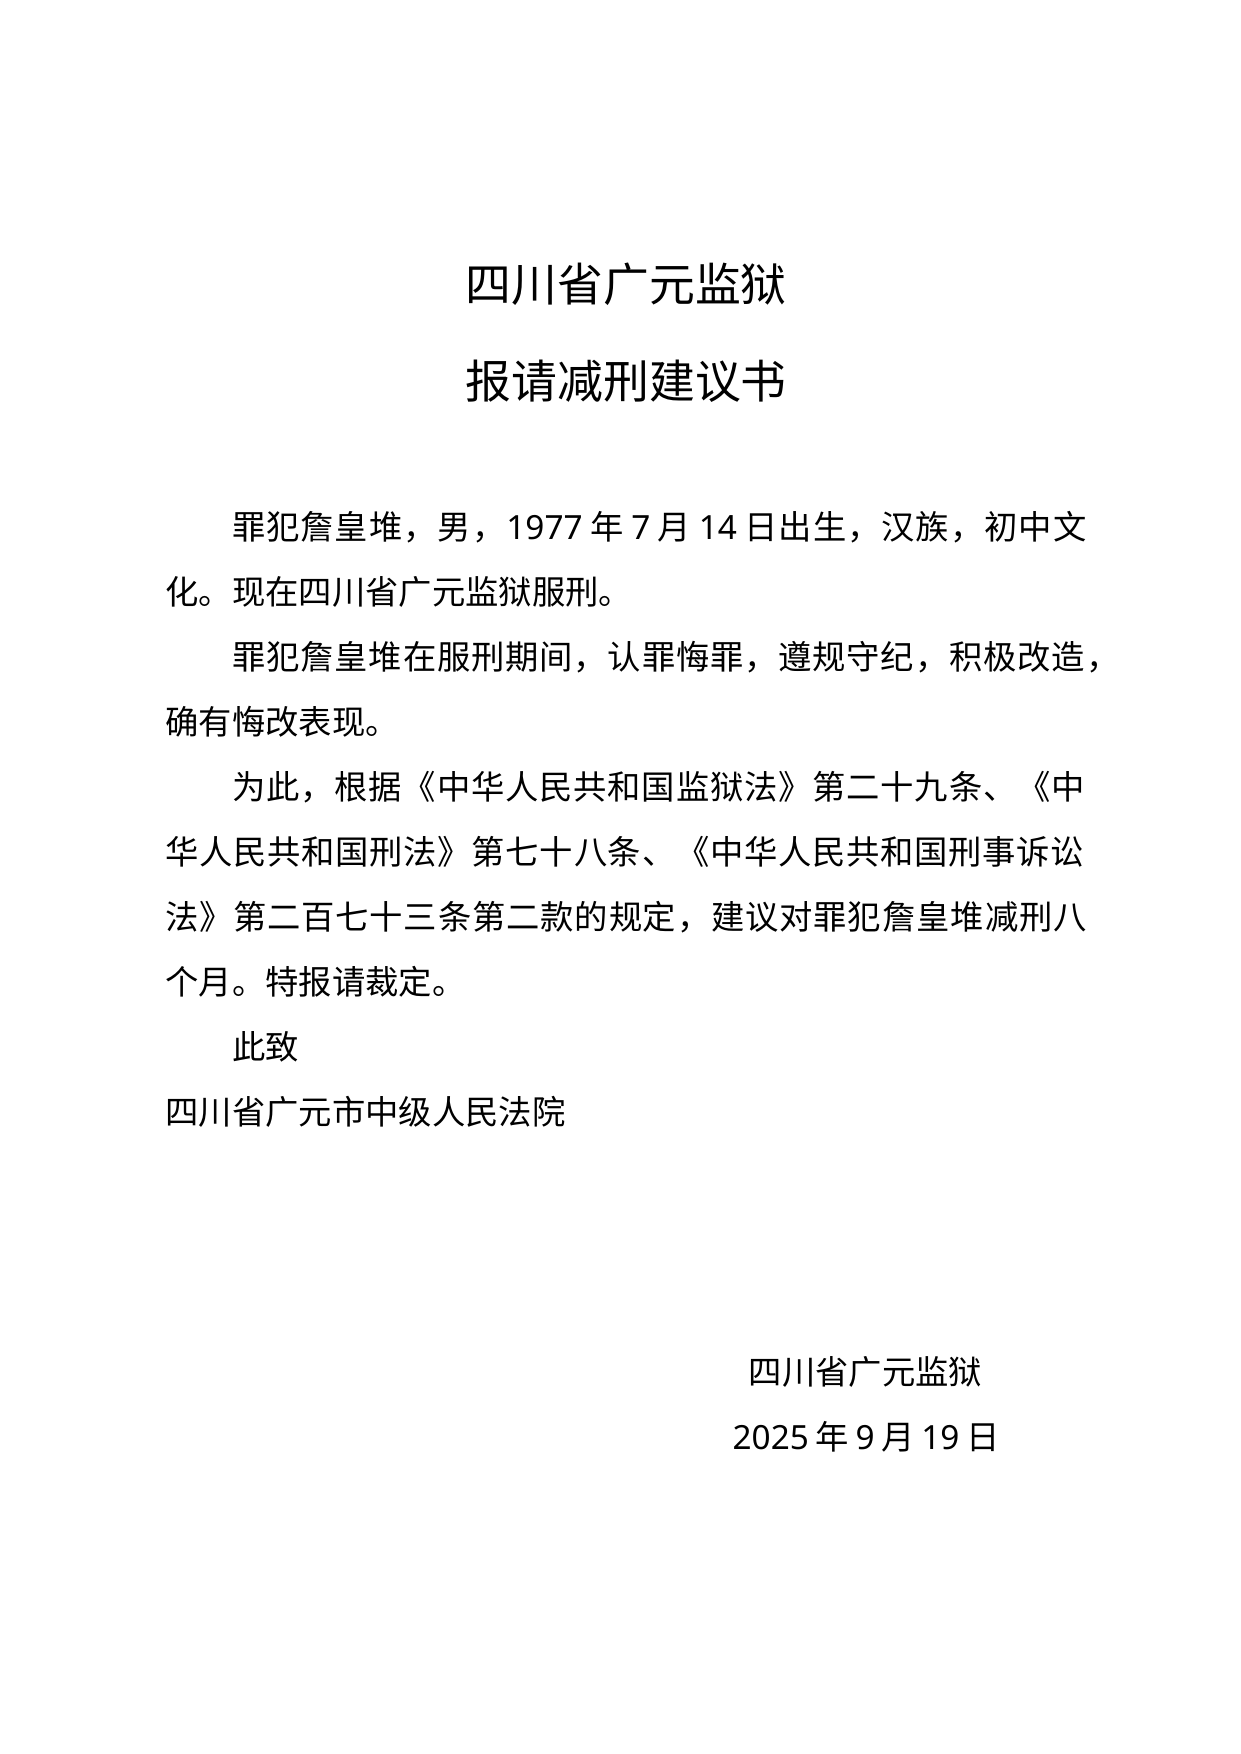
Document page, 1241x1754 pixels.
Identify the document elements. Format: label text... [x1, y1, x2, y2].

text 四川省广元市中级人民法院 [165, 1078, 1087, 1143]
text 为此，根据《中华人民共和国监狱法》第二十九条、《中华人民共和国刑法》第七十八条、《中华人民共和国刑事诉讼法》第二百七十三条第二款的规定，建议对罪犯詹皇堆减刑八个月。特报请裁定。 [165, 753, 1087, 1013]
text 罪犯詹皇堆在服刑期间，认罪悔罪，遵规守纪，积极改造，确有悔改表现。 [165, 623, 1087, 753]
text 四川省广元监狱 [165, 233, 1087, 330]
text 四川省广元监狱 [165, 1338, 1087, 1403]
text 罪犯詹皇堆，男，1977年7月14日出生，汉族，初中文化。现在四川省广元监狱服刑。 [165, 493, 1087, 623]
text 报请减刑建议书 [165, 330, 1087, 428]
text 2025年9月19日 [165, 1403, 999, 1468]
text 此致 [165, 1013, 1087, 1078]
